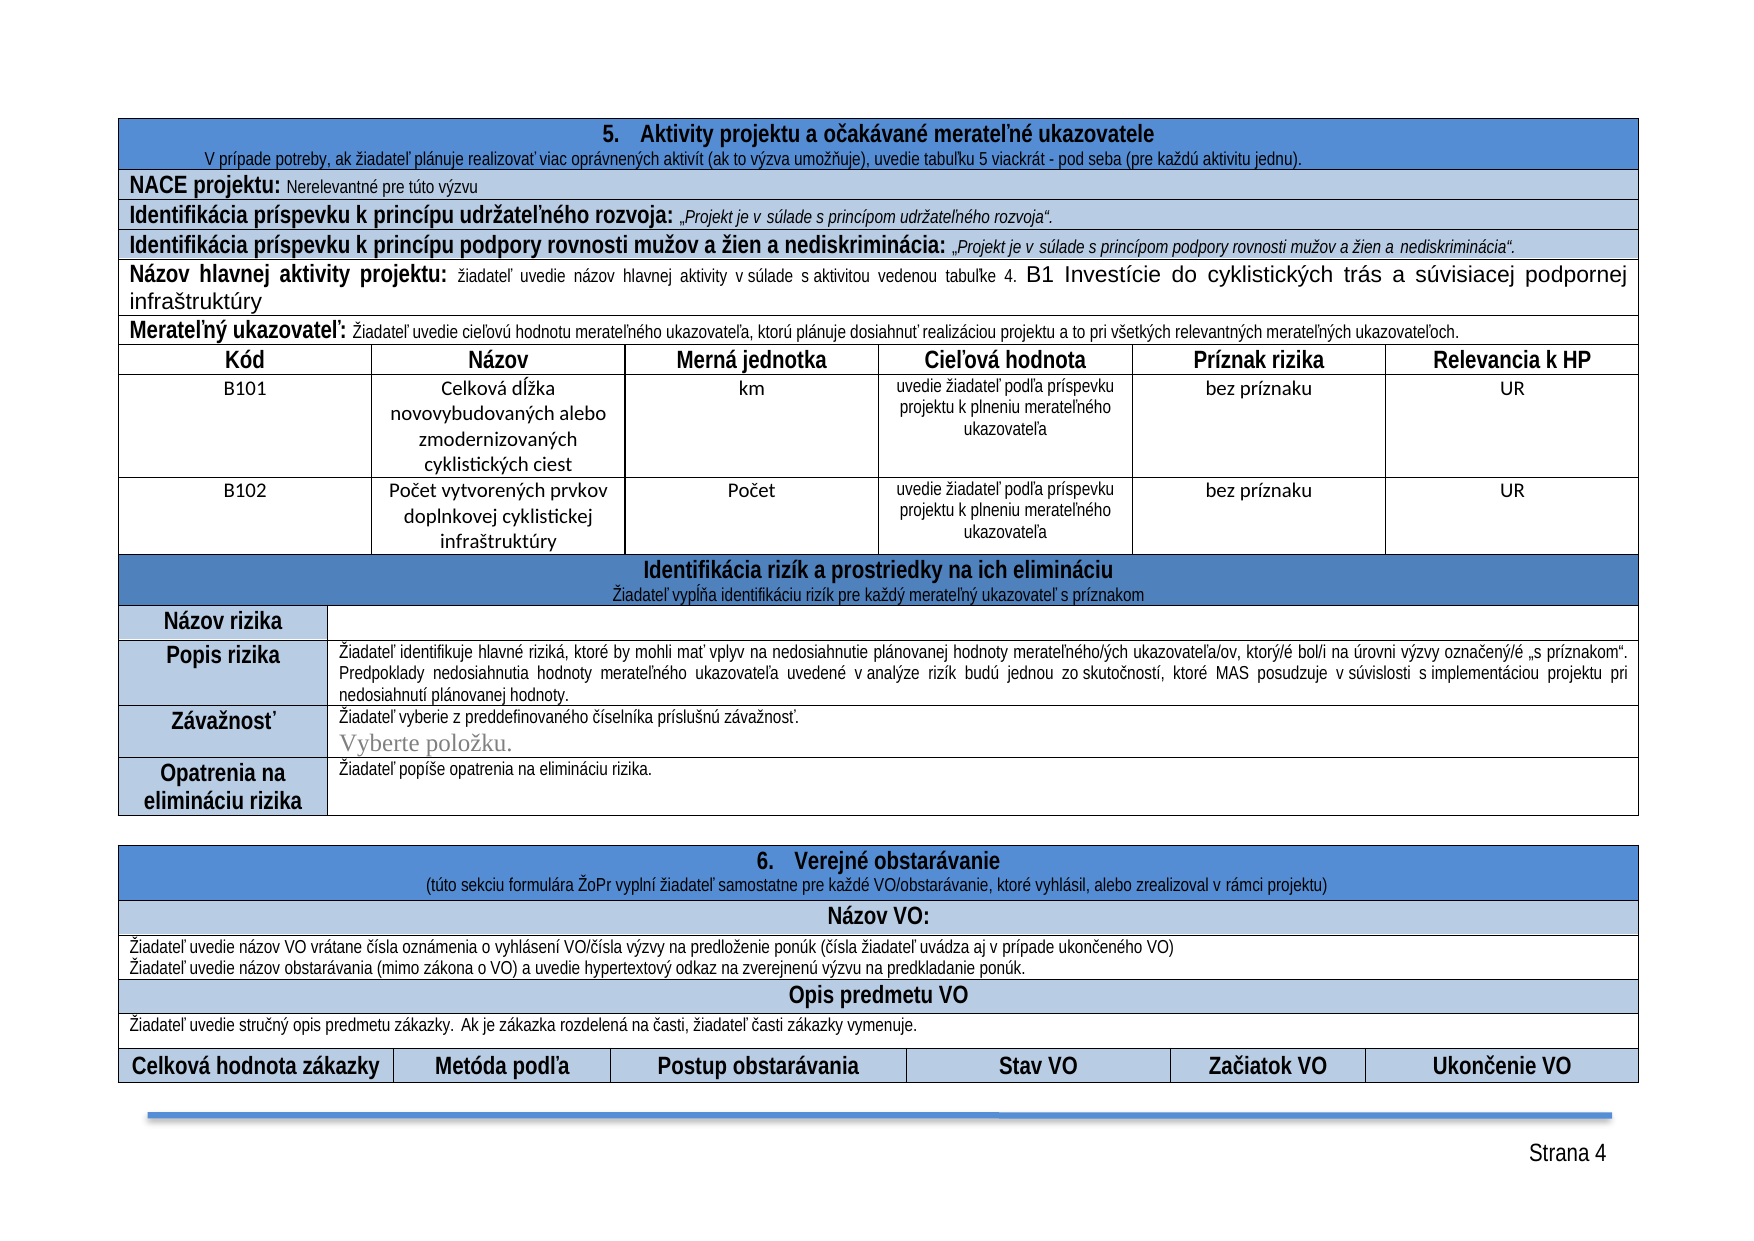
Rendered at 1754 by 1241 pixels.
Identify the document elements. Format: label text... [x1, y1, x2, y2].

table_cell Cieľová hodnota [879, 345, 1132, 374]
table_header Verejné obstarávanie (túto sekciu formulára ŽoPr vyplní žiadateľ samostatne pre každé VO/obstarávanie, ktoré vyhlásil, alebo zrealizoval v rámci projektu) [119, 846, 1638, 900]
table_cell Žiadateľ identifikuje hlavné riziká, ktoré by mohli mať vplyv na nedosiahnutie plánovanej hodnoty merateľného/ých ukazovateľa/ov, ktorý/é bol/i na úrovni výzvy označený/é „s príznakom“. Predpoklady nedosiahnutia hodnoty merateľného ukazovateľa uvedené v analýze rizík budú jednou zo skutočností, ktoré MAS posudzuje v súvislosti s implementáciou projektu pri nedosiahnutí plánovanej hodnoty. [328, 641, 1638, 705]
table_cell Merateľný ukazovateľ: Žiadateľ uvedie cieľovú hodnotu merateľného ukazovateľa, ktorú plánuje dosiahnuť realizáciou projektu a to pri všetkých relevantných merateľných ukazovateľoch. [119, 316, 1638, 344]
table_cell B101 [119, 375, 371, 477]
table_cell Identifikácia príspevku k princípu udržateľného rozvoja: „Projekt je v súlade s princípom udržateľného rozvoja“. [119, 200, 1638, 229]
table_cell Žiadateľ popíše opatrenia na elimináciu rizika. [328, 758, 1638, 815]
table_cell km [626, 375, 878, 477]
table_cell UR [1386, 375, 1638, 477]
table_cell Kód [119, 345, 371, 374]
table_cell Závažnosť [119, 706, 327, 757]
table_cell Príznak rizika [1133, 345, 1385, 374]
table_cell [394, 1049, 610, 1082]
table_cell Opatrenia na elimináciu rizika [119, 758, 327, 815]
table_cell Názov hlavnej aktivity projektu: žiadateľ uvedie názov hlavnej aktivity v súlade s aktivitou vedenou tabuľke 4. [119, 260, 1638, 314]
table_cell Žiadateľ uvedie názov VO vrátane čísla oznámenia o vyhlásení VO/čísla výzvy na predloženie ponúk (čísla žiadateľ uvádza aj v prípade ukončeného VO) Žiadateľ uvedie názov obstarávania (mimo zákona o VO) a uvedie hypertextový odkaz na zverejnenú výzvu na predkladanie ponúk. [119, 936, 1638, 979]
table_cell Postup obstarávania [611, 1049, 906, 1082]
table_cell bez príznaku [1133, 478, 1385, 554]
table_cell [119, 1049, 393, 1082]
table_cell Počet vytvorených prvkov doplnkovej cyklistickej infraštruktúry [372, 478, 624, 554]
table_cell Stav VO [907, 1049, 1170, 1082]
table_cell Počet [626, 478, 878, 554]
table_cell Názov rizika [119, 606, 327, 639]
table_cell NACE projektu: Nerelevantné pre túto výzvu [119, 170, 1638, 199]
table_cell Názov [372, 345, 624, 374]
table_cell Názov VO: [119, 901, 1638, 934]
table_cell Ukončenie VO [1366, 1049, 1638, 1082]
table_cell Žiadateľ uvedie stručný opis predmetu zákazky. Ak je zákazka rozdelená na časti, žiadateľ časti zákazky vymenuje. [119, 1014, 1638, 1047]
table_cell Opis predmetu VO [119, 980, 1638, 1013]
table_cell Identifikácia rizík a prostriedky na ich elimináciu Žiadateľ vypĺňa identifikáciu rizík pre každý merateľný ukazovateľ s príznakom [119, 555, 1638, 605]
table_cell UR [1386, 478, 1638, 554]
table_cell Začiatok VO [1171, 1049, 1365, 1082]
table_header Aktivity projektu a očakávané merateľné ukazovatele V prípade potreby, ak žiadateľ plánuje realizovať viac oprávnených aktivít (ak to výzva umožňuje), uvedie tabuľku 5 viackrát - pod seba (pre každú aktivitu jednu). [119, 119, 1638, 169]
table_cell Merná jednotka [626, 345, 878, 374]
table_cell uvedie žiadateľ podľa príspevku projektu k plneniu merateľného ukazovateľa [879, 375, 1132, 477]
table_cell Celková dĺžka novovybudovaných alebo zmodernizovaných cyklistických ciest [372, 375, 624, 477]
table_cell Žiadateľ vyberie z preddefinovaného číselníka príslušnú závažnosť. [328, 706, 1638, 757]
table_cell Popis rizika [119, 641, 327, 705]
table_cell Identifikácia príspevku k princípu podpory rovnosti mužov a žien a nediskriminácia: „Projekt je v súlade s princípom podpory rovnosti mužov a žien a nediskriminácia“. [119, 230, 1638, 258]
table_cell bez príznaku [1133, 375, 1385, 477]
table_cell uvedie žiadateľ podľa príspevku projektu k plneniu merateľného ukazovateľa [879, 478, 1132, 554]
table_cell [328, 606, 1638, 639]
table_cell Relevancia k HP [1386, 345, 1638, 374]
table_cell B102 [119, 478, 371, 554]
